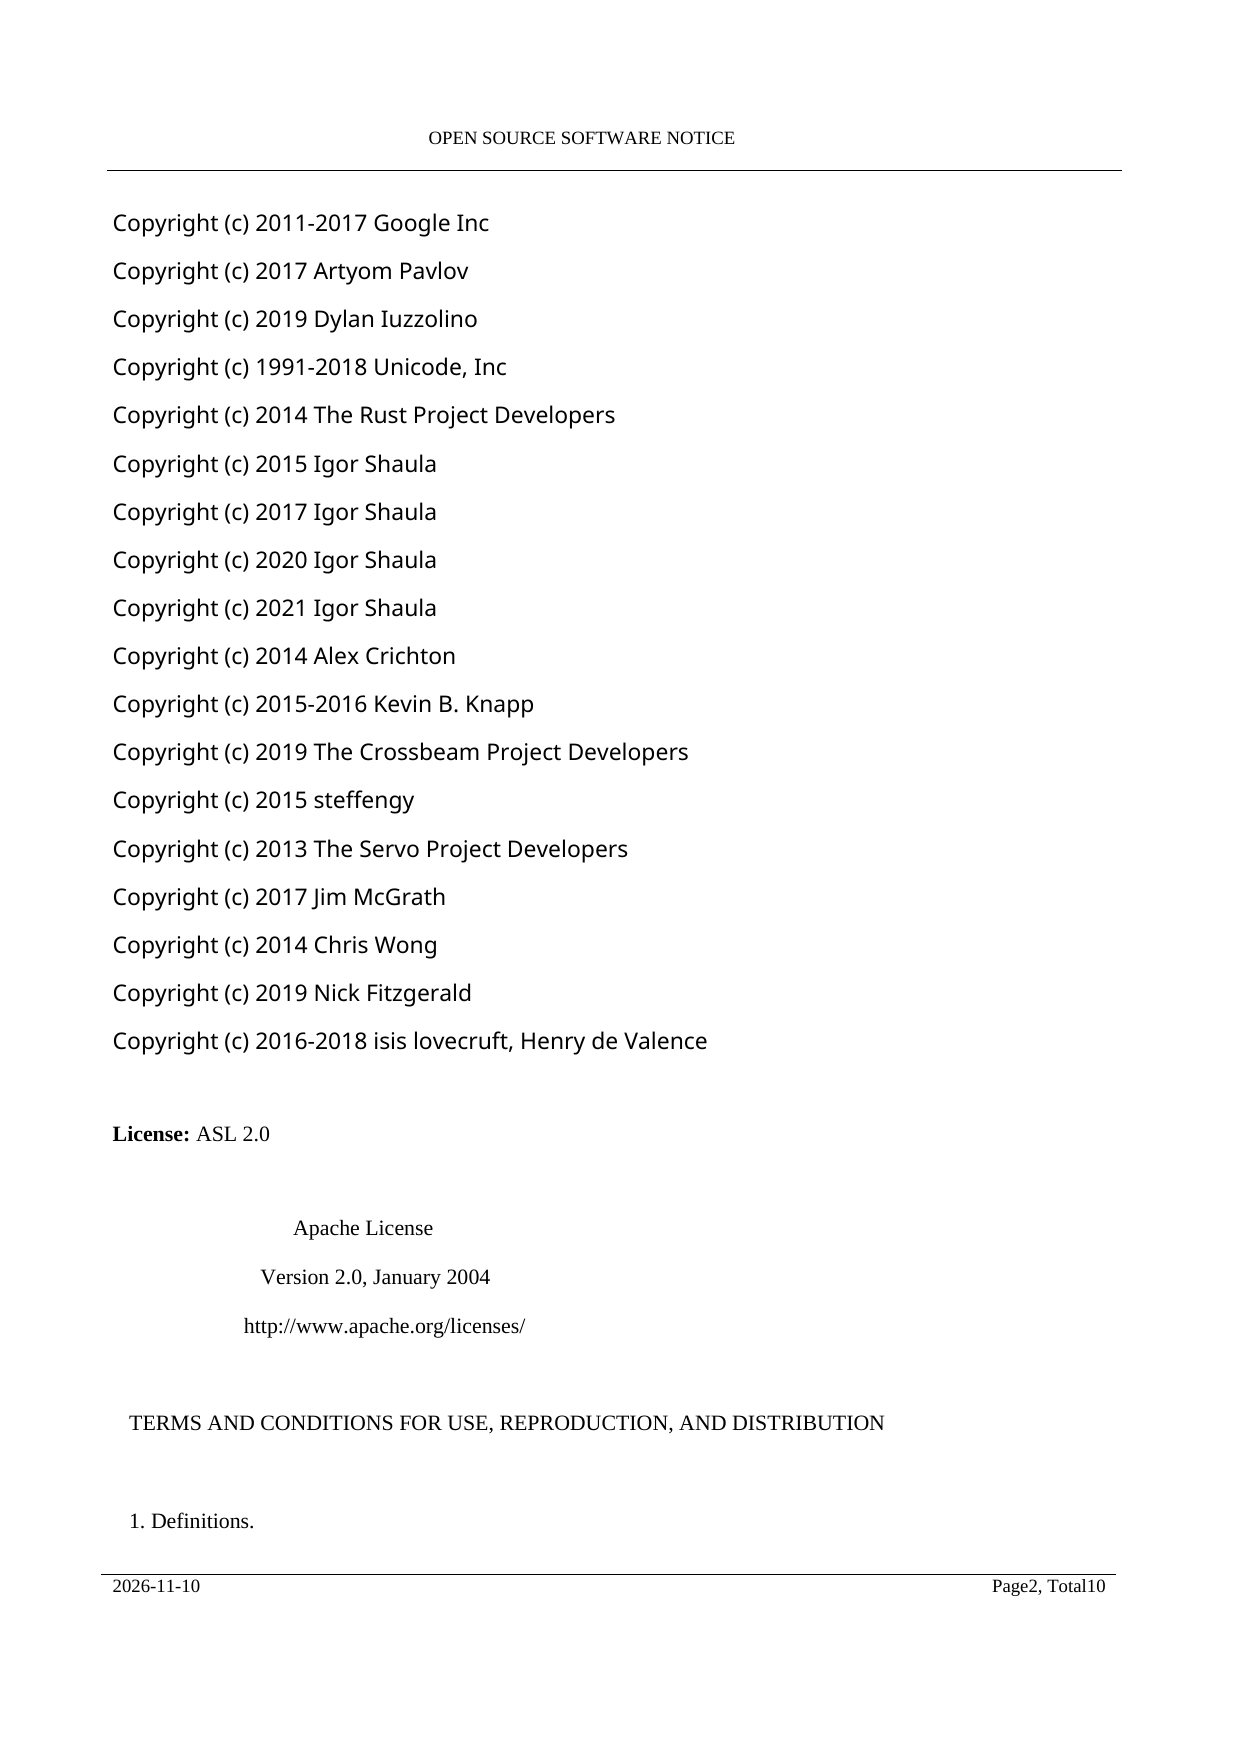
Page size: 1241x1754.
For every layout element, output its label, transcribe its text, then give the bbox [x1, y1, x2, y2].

text Copyright (c) 2014 Chris Wong [112, 928, 1128, 961]
text Copyright (c) 2019 Nick Fitzgerald [112, 976, 1128, 1009]
text Copyright (c) 2017 Artyom Pavlov [112, 254, 1128, 287]
text Copyright (c) 2021 Igor Shaula [112, 591, 1128, 624]
text Copyright (c) 2015 steffengy [112, 784, 1128, 816]
text Copyright (c) 2011-2017 Google Inc [112, 206, 1128, 239]
text Copyright (c) 2019 Dylan Iuzzolino [112, 303, 1128, 335]
text Copyright (c) 2017 Igor Shaula [112, 495, 1128, 528]
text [112, 1163, 1128, 1537]
text License: ASL 2.0 [112, 1118, 1128, 1150]
text Copyright (c) 2014 Alex Crichton [112, 639, 1128, 672]
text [112, 399, 1128, 431]
text Copyright (c) 2019 The Crossbeam Project Developers [112, 736, 1128, 768]
text Copyright (c) 2015 Igor Shaula [112, 447, 1128, 479]
text Copyright (c) 2020 Igor Shaula [112, 543, 1128, 576]
text Copyright (c) 1991-2018 Unicode, Inc [112, 351, 1128, 383]
text Copyright (c) 2015-2016 Kevin B. Knapp [112, 688, 1128, 720]
text Copyright (c) 2016-2018 isis lovecruft, Henry de Valence [112, 1024, 1128, 1057]
text Copyright (c) 2013 The Servo Project Developers [112, 832, 1128, 864]
text Copyright (c) 2017 Jim McGrath [112, 880, 1128, 913]
